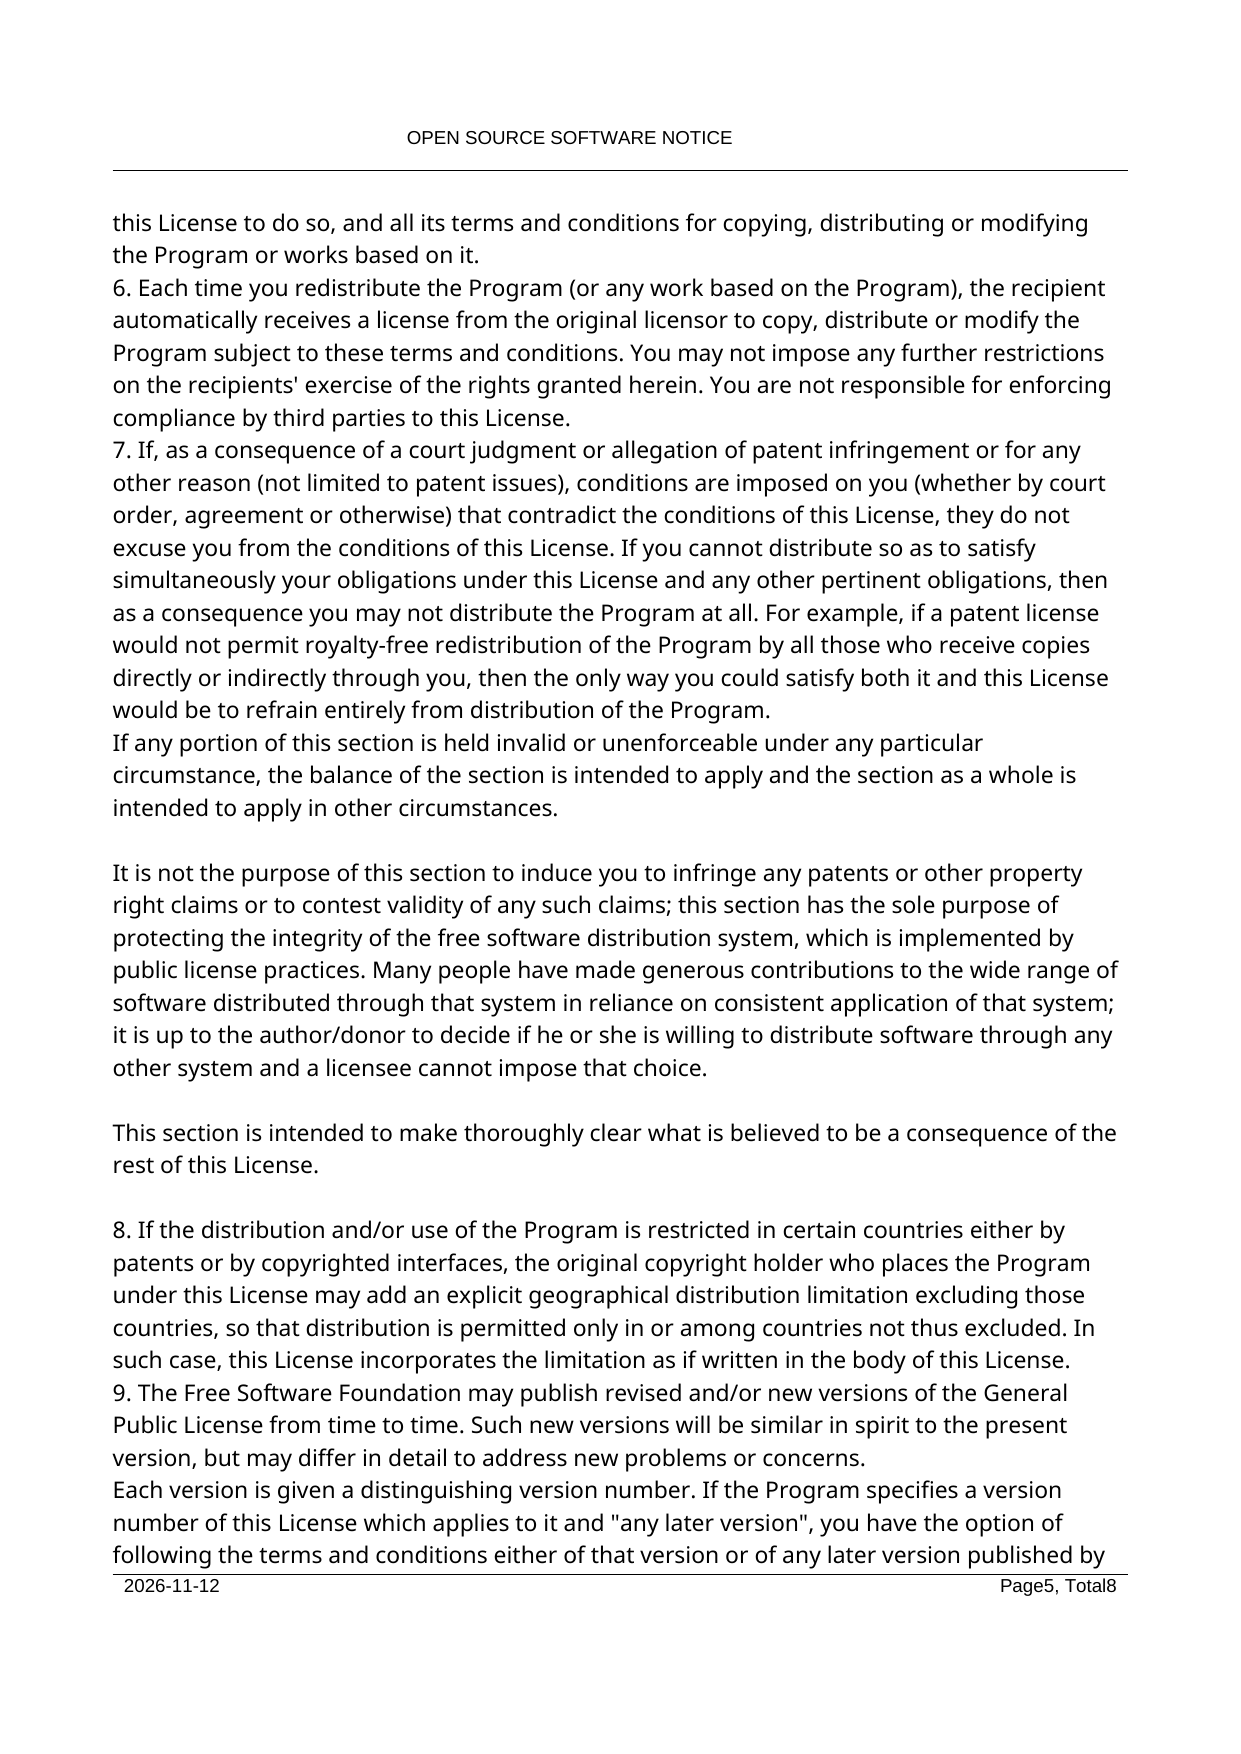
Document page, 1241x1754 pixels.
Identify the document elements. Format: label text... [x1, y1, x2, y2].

text 6. Each time you redistribute the Program (or any work based on the Program), the recipient automatically receives a license from the original licensor to copy, distribute or modify the Program subject to these terms and conditions. You may not impose any further restrictions on the recipients' exercise of the rights granted herein. You are not responsible for enforcing compliance by third parties to this License. [112, 271, 1128, 434]
text 9. The Free Software Foundation may publish revised and/or new versions of the General Public License from time to time. Such new versions will be similar in spirit to the present version, but may differ in detail to address new problems or concerns. [112, 1376, 1128, 1474]
text 8. If the distribution and/or use of the Program is restricted in certain countries either by patents or by copyrighted interfaces, the original copyright holder who places the Program under this License may add an explicit geographical distribution limitation excluding those countries, so that distribution is permitted only in or among countries not thus excluded. In such case, this License incorporates the limitation as if written in the body of this License. [112, 1214, 1128, 1376]
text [112, 1474, 1128, 1571]
text It is not the purpose of this section to induce you to infringe any patents or other property right claims or to contest validity of any such claims; this section has the sole purpose of protecting the integrity of the free software distribution system, which is implemented by public license practices. Many people have made generous contributions to the wide range of software distributed through that system in reliance on consistent application of that system; it is up to the author/donor to decide if he or she is willing to distribute software through any other system and a licensee cannot impose that choice. [112, 856, 1128, 1084]
text This section is intended to make thoroughly clear what is believed to be a consequence of the rest of this License. [112, 1116, 1128, 1181]
text 7. If, as a consequence of a court judgment or allegation of patent infringement or for any other reason (not limited to patent issues), conditions are imposed on you (whether by court order, agreement or otherwise) that contradict the conditions of this License, they do not excuse you from the conditions of this License. If you cannot distribute so as to satisfy simultaneously your obligations under this License and any other pertinent obligations, then as a consequence you may not distribute the Program at all. For example, if a patent license would not permit royalty-free redistribution of the Program by all those who receive copies directly or indirectly through you, then the only way you could satisfy both it and this License would be to refrain entirely from distribution of the Program. [112, 434, 1128, 726]
text If any portion of this section is held invalid or unenforceable under any particular circumstance, the balance of the section is intended to apply and the section as a whole is intended to apply in other circumstances. [112, 726, 1128, 824]
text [112, 206, 1128, 271]
